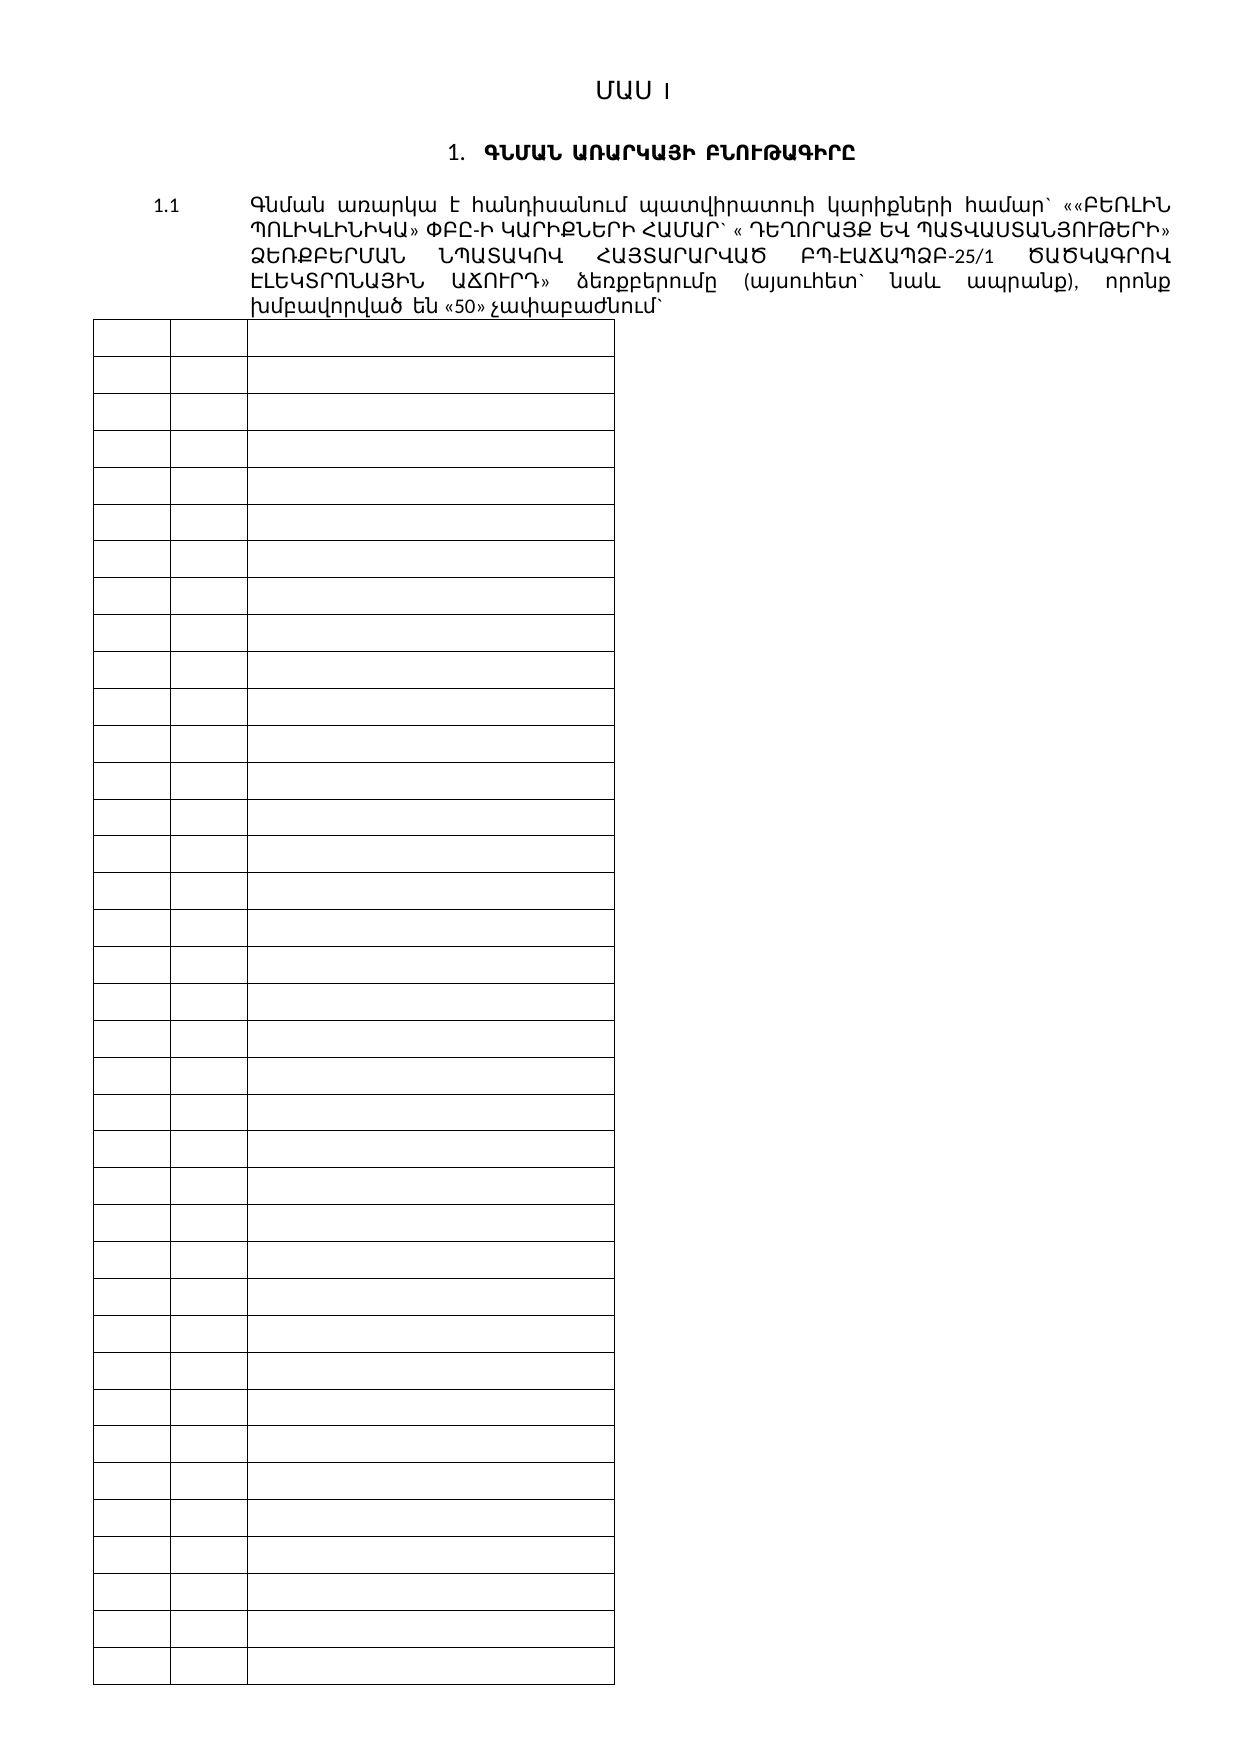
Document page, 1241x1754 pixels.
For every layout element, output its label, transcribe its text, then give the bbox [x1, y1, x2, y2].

text ՄԱՍ I [94, 75, 1171, 106]
list ԳՆՄԱՆ ԱՌԱՐԿԱՅԻ ԲՆՈՒԹԱԳԻՐԸ [131, 136, 1171, 167]
subtitle Գնման առարկա է հանդիսանում պատվիրատուի կարիքների համար` ««ԲԵՌԼԻՆ ՊՈԼԻԿԼԻՆԻԿԱ» ՓԲԸ-Ի ԿԱՐԻՔՆԵՐԻ ՀԱՄԱՐ` « ԴԵՂՈՐԱՅՔ ԵՎ ՊԱՏՎԱՍՏԱՆՅՈՒԹԵՐԻ» ՁԵՌՔԲԵՐՄԱՆ ՆՊԱՏԱԿՈՎ ՀԱՅՏԱՐԱՐՎԱԾ ԲՊ-ԷԱՃԱՊՁԲ-25/1 ԾԱԾԿԱԳՐՈՎ ԷԼԵԿՏՐՈՆԱՅԻՆ ԱՃՈՒՐԴ» ձեռքբերումը (այսուհետ` նաև ապրանք), որոնք խմբավորված են «50» չափաբաժնում` [153, 192, 1171, 319]
